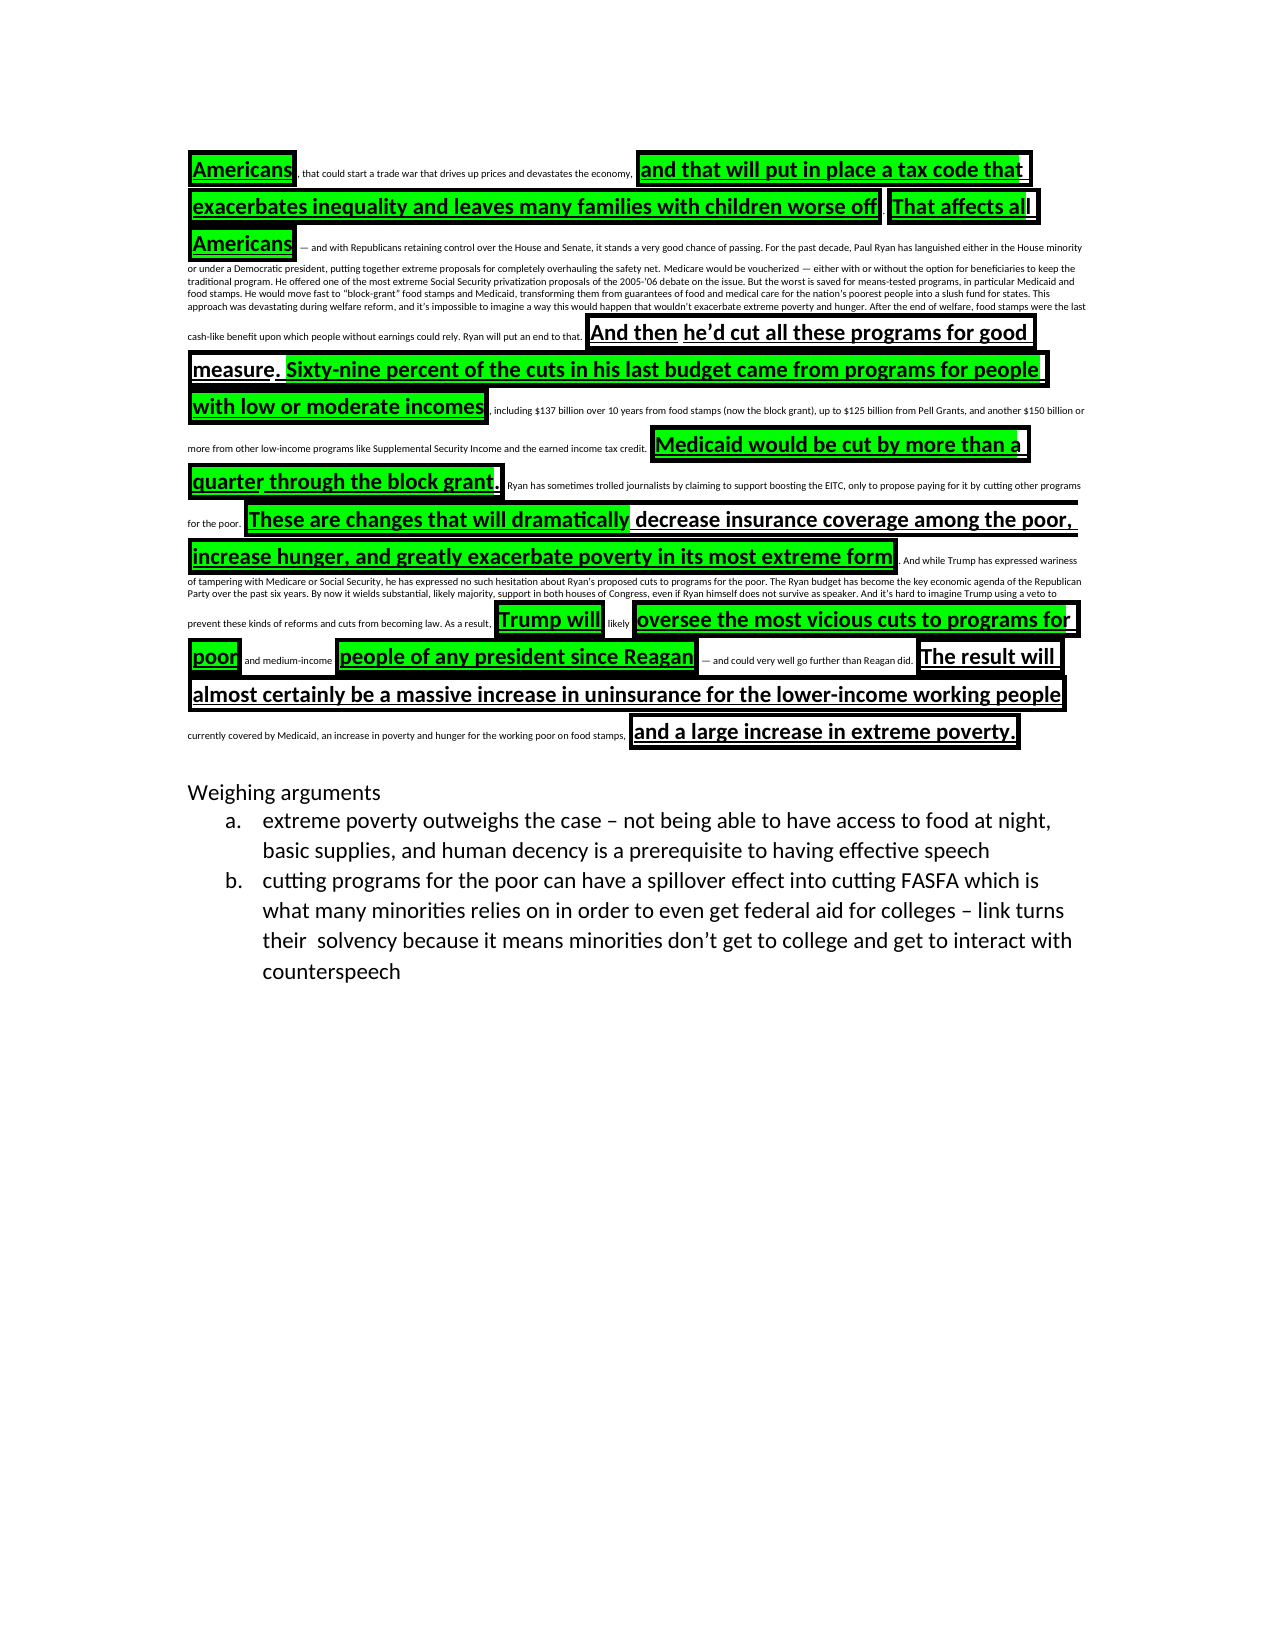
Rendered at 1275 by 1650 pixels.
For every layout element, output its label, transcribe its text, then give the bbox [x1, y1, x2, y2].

text Weighing arguments [187, 778, 1087, 806]
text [187, 150, 1087, 750]
list cutting programs for the poor can have a spillover effect into cutting FASFA which is what many minorities relies on in order to even get federal aid for colleges – link turns their solvency because it means minorities don’t get to college and get to interact with counterspeech [225, 866, 1087, 985]
list extreme poverty outweighs the case – not being able to have access to food at night, basic supplies, and human decency is a prerequisite to having effective speech [225, 806, 1087, 864]
